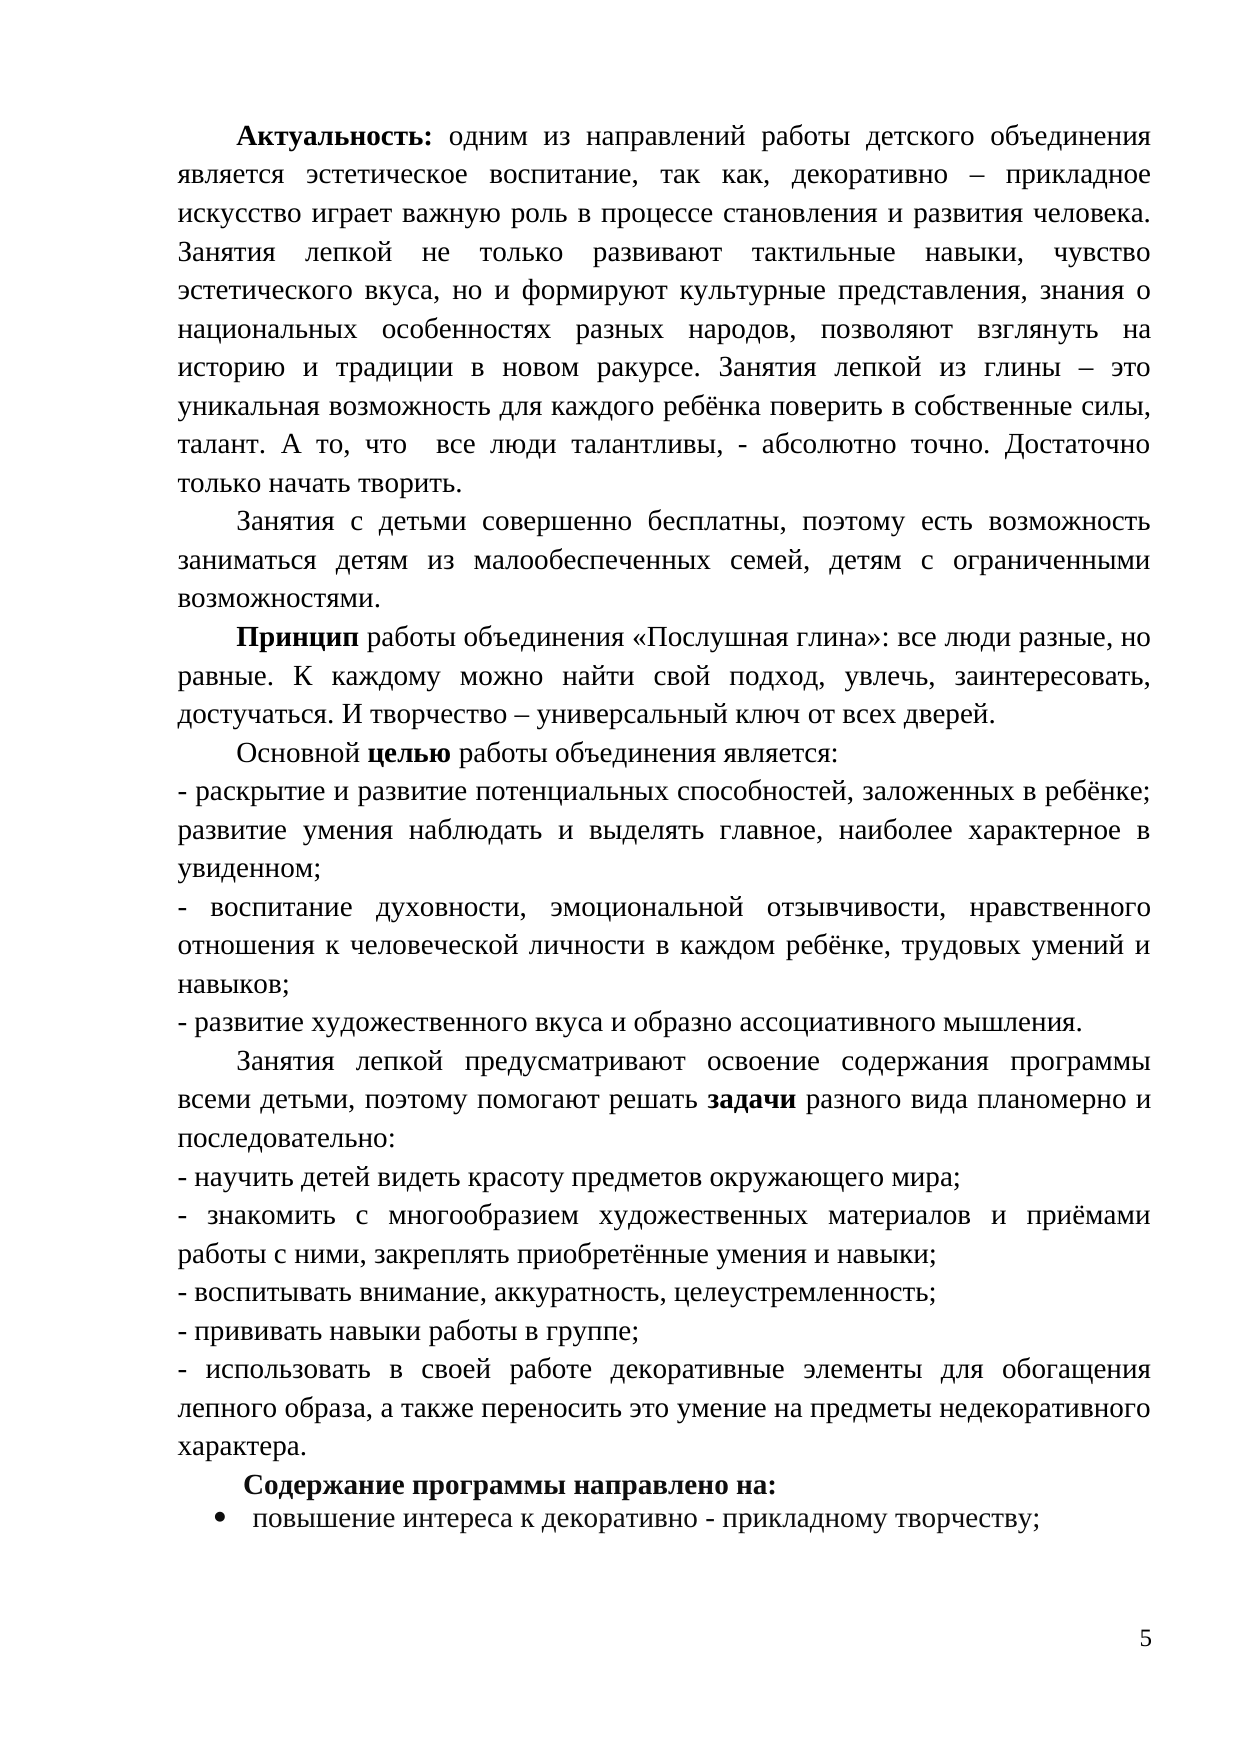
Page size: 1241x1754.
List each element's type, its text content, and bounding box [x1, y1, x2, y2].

text Основной целью работы объединения является: [177, 735, 1152, 768]
text Актуальность: одним из направлений работы детского объединения является эстетическое воспитание, так как, декоративно – прикладное искусство играет важную роль в процессе становления и развития человека. Занятия лепкой не только развивают тактильные навыки, чувство эстетического вкуса, но и формируют культурные представления, знания о национальных особенностях разных народов, позволяют взглянуть на историю и традиции в новом ракурсе. Занятия лепкой из глины – это уникальная возможность для каждого ребёнка поверить в собственные силы, талант. А то, что все люди талантливы, - абсолютно точно. Достаточно только начать творить. [177, 118, 1152, 498]
text - развитие художественного вкуса и образно ассоциативного мышления. [177, 1004, 1152, 1038]
text - использовать в своей работе декоративные элементы для обогащения лепного образа, а также переносить это умение на предметы недекоративного характера. [177, 1351, 1152, 1462]
text Содержание программы направлено на: [177, 1467, 1152, 1501]
text - воспитание духовности, эмоциональной отзывчивости, нравственного отношения к человеческой личности в каждом ребёнке, трудовых умений и навыков; [177, 889, 1152, 999]
text - раскрытие и развитие потенциальных способностей, заложенных в ребёнке; развитие умения наблюдать и выделять главное, наиболее характерное в увиденном; [177, 773, 1152, 884]
text - прививать навыки работы в группе; [177, 1313, 1152, 1346]
text Принцип работы объединения «Послушная глина»: все люди разные, но равные. К каждому можно найти свой подход, увлечь, заинтересовать, достучаться. И творчество – универсальный ключ от всех дверей. [177, 619, 1152, 730]
text Занятия с детьми совершенно бесплатны, поэтому есть возможность заниматься детям из малообеспеченных семей, детям с ограниченными возможностями. [177, 503, 1152, 614]
text - воспитывать внимание, аккуратность, целеустремленность; [177, 1274, 1152, 1308]
text Занятия лепкой предусматривают освоение содержания программы всеми детьми, поэтому помогают решать задачи разного вида планомерно и последовательно: [177, 1043, 1152, 1154]
list повышение интереса к декоративно - прикладному творчеству; [215, 1501, 1152, 1534]
text - научить детей видеть красоту предметов окружающего мира; [177, 1159, 1152, 1192]
text - знакомить с многообразием художественных материалов и приёмами работы с ними, закреплять приобретённые умения и навыки; [177, 1197, 1152, 1269]
